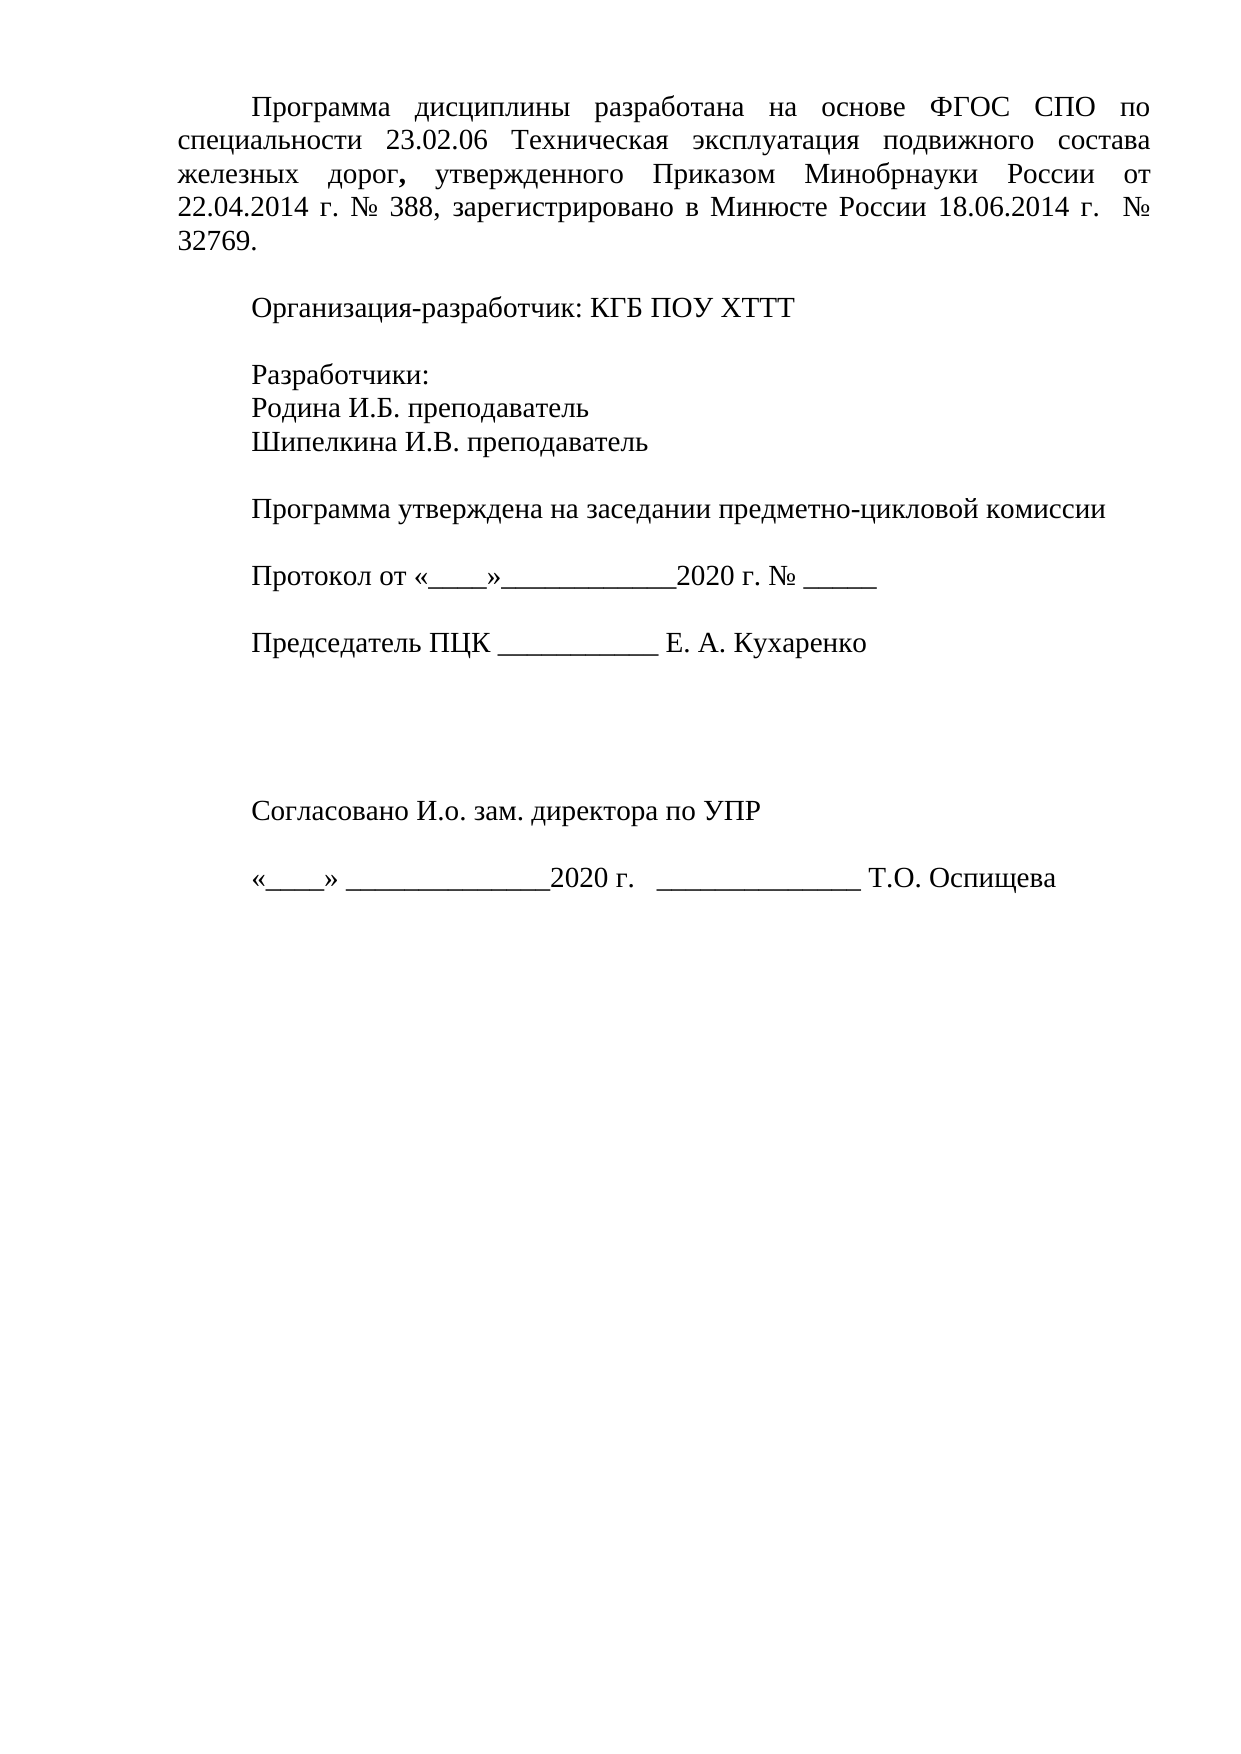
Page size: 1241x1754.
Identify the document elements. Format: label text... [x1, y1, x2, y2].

text Председатель ПЦК ___________ Е. А. Кухаренко [177, 625, 1152, 659]
text Разработчики: [177, 357, 1152, 391]
text Родина И.Б. преподаватель [177, 391, 1152, 424]
text Согласовано И.о. зам. директора по УПР [177, 793, 1152, 827]
text Протокол от «____»____________2020 г. № _____ [177, 558, 1152, 592]
text Программа утверждена на заседании предметно-цикловой комиссии [177, 491, 1152, 525]
text Организация-разработчик: КГБ ПОУ ХТТТ [177, 290, 1152, 323]
text «____» ______________2020 г. ______________ Т.О. Оспищева [177, 860, 1152, 894]
subtitle Программа дисциплины разработана на основе ФГОС СПО по специальности 23.02.06 Техническая эксплуатация подвижного состава железных дорог, утвержденного Приказом Минобрнауки России от 22.04.2014 г. № 388, зарегистрировано в Минюсте России 18.06.2014 г. № 32769. [177, 89, 1151, 256]
text Шипелкина И.В. преподаватель [177, 424, 1152, 458]
